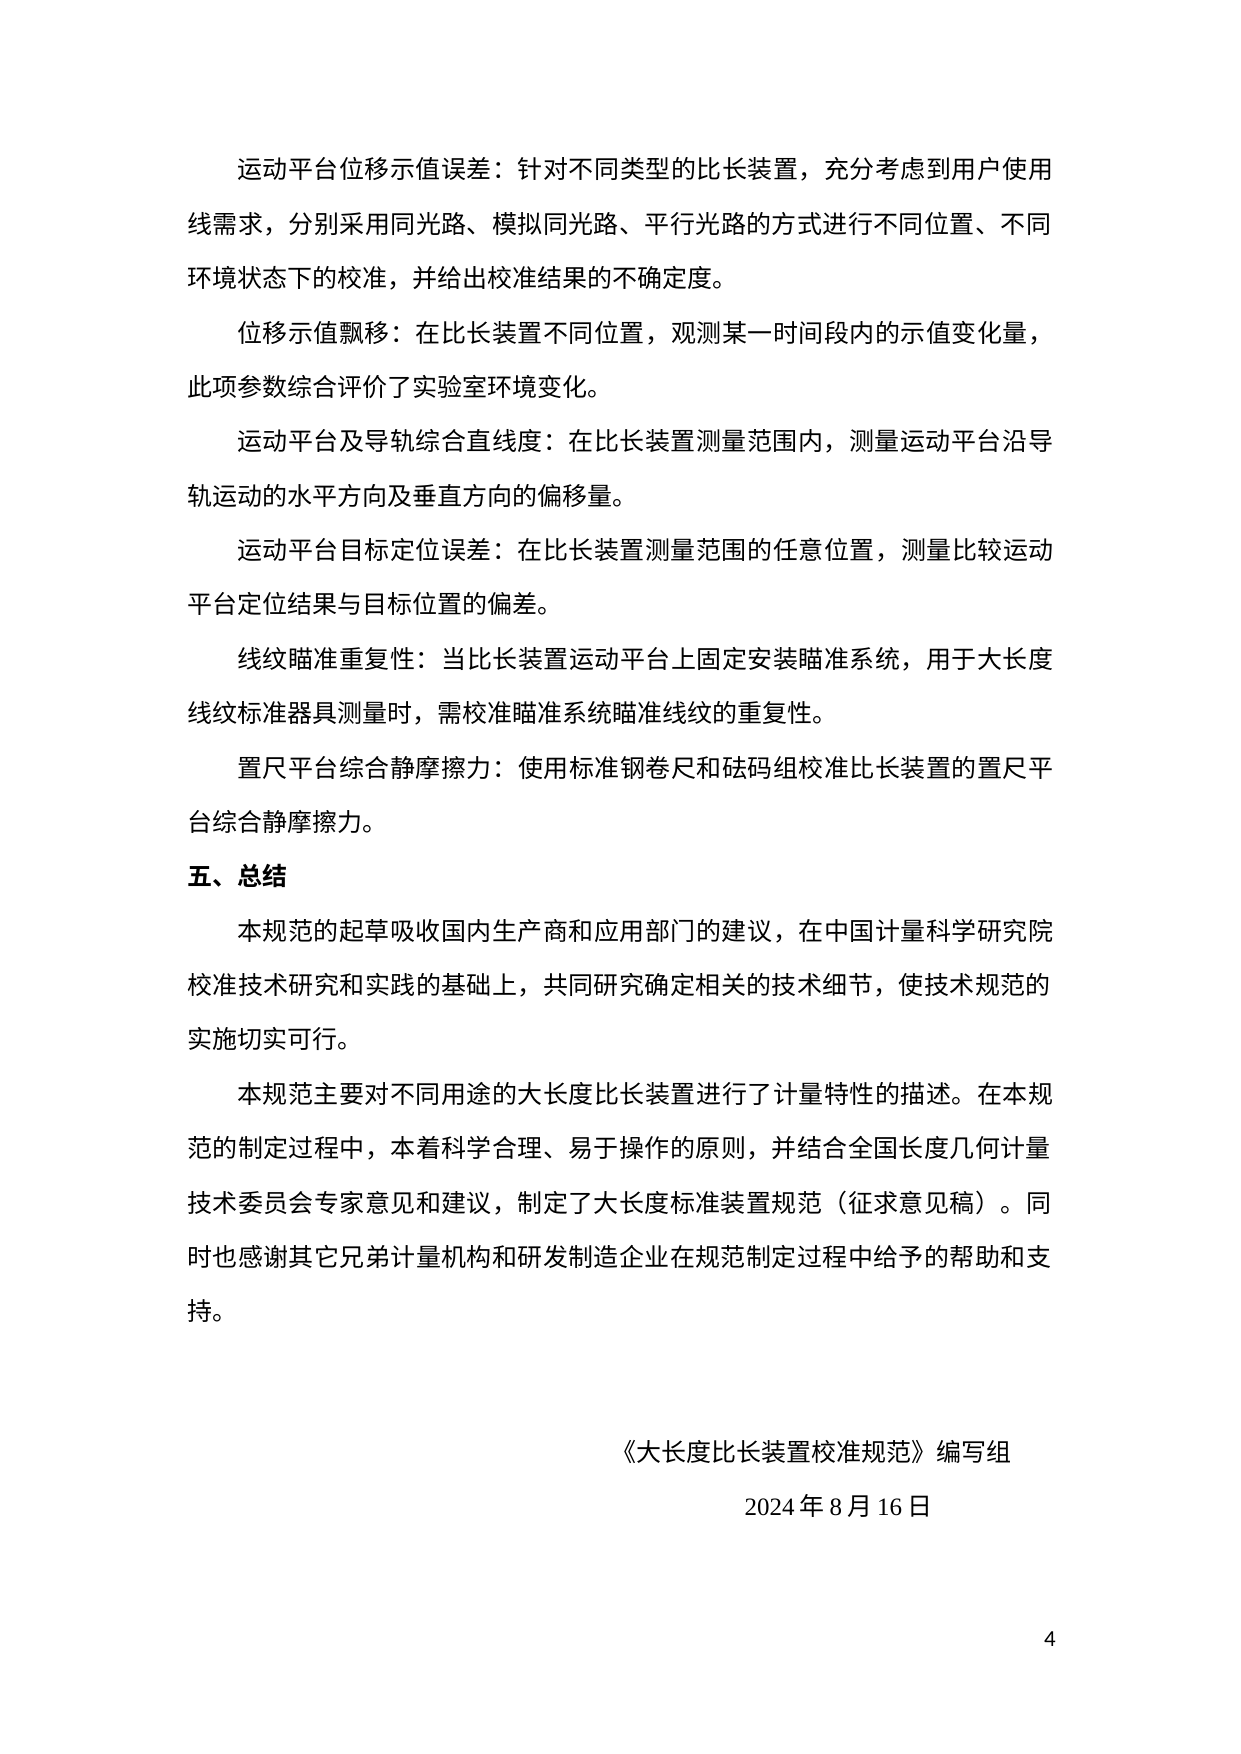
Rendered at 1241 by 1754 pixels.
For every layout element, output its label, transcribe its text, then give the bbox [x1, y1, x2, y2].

text 《大长度比长装置校准规范》编写组 [611, 1432, 1065, 1469]
text 本规范主要对不同用途的大长度比长装置进行了计量特性的描述。在本规范的制定过程中，本着科学合理、易于操作的原则，并结合全国长度几何计量技术委员会专家意见和建议，制定了大长度标准装置规范（征求意见稿）。同时也感谢其它兄弟计量机构和研发制造企业在规范制定过程中给予的帮助和支持。 [187, 1074, 1053, 1328]
text 本规范的起草吸收国内生产商和应用部门的建议，在中国计量科学研究院校准技术研究和实践的基础上，共同研究确定相关的技术细节，使技术规范的实施切实可行。 [187, 911, 1054, 1056]
text 2024年8月16日 [611, 1487, 1065, 1523]
text 线纹瞄准重复性：当比长装置运动平台上固定安装瞄准系统，用于大长度线纹标准器具测量时，需校准瞄准系统瞄准线纹的重复性。 [187, 639, 1054, 730]
text 五、总结 [187, 857, 1065, 893]
text 运动平台及导轨综合直线度：在比长装置测量范围内，测量运动平台沿导轨运动的水平方向及垂直方向的偏移量。 [187, 422, 1054, 512]
text 置尺平台综合静摩擦力：使用标准钢卷尺和砝码组校准比长装置的置尺平台综合静摩擦力。 [187, 748, 1054, 839]
text 位移示值飘移：在比长装置不同位置，观测某一时间段内的示值变化量，此项参数综合评价了实验室环境变化。 [187, 313, 1054, 404]
text 运动平台目标定位误差：在比长装置测量范围的任意位置，测量比较运动平台定位结果与目标位置的偏差。 [187, 531, 1054, 621]
text 运动平台位移示值误差：针对不同类型的比长装置，充分考虑到用户使用线需求，分别采用同光路、模拟同光路、平行光路的方式进行不同位置、不同环境状态下的校准，并给出校准结果的不确定度。 [187, 150, 1054, 295]
